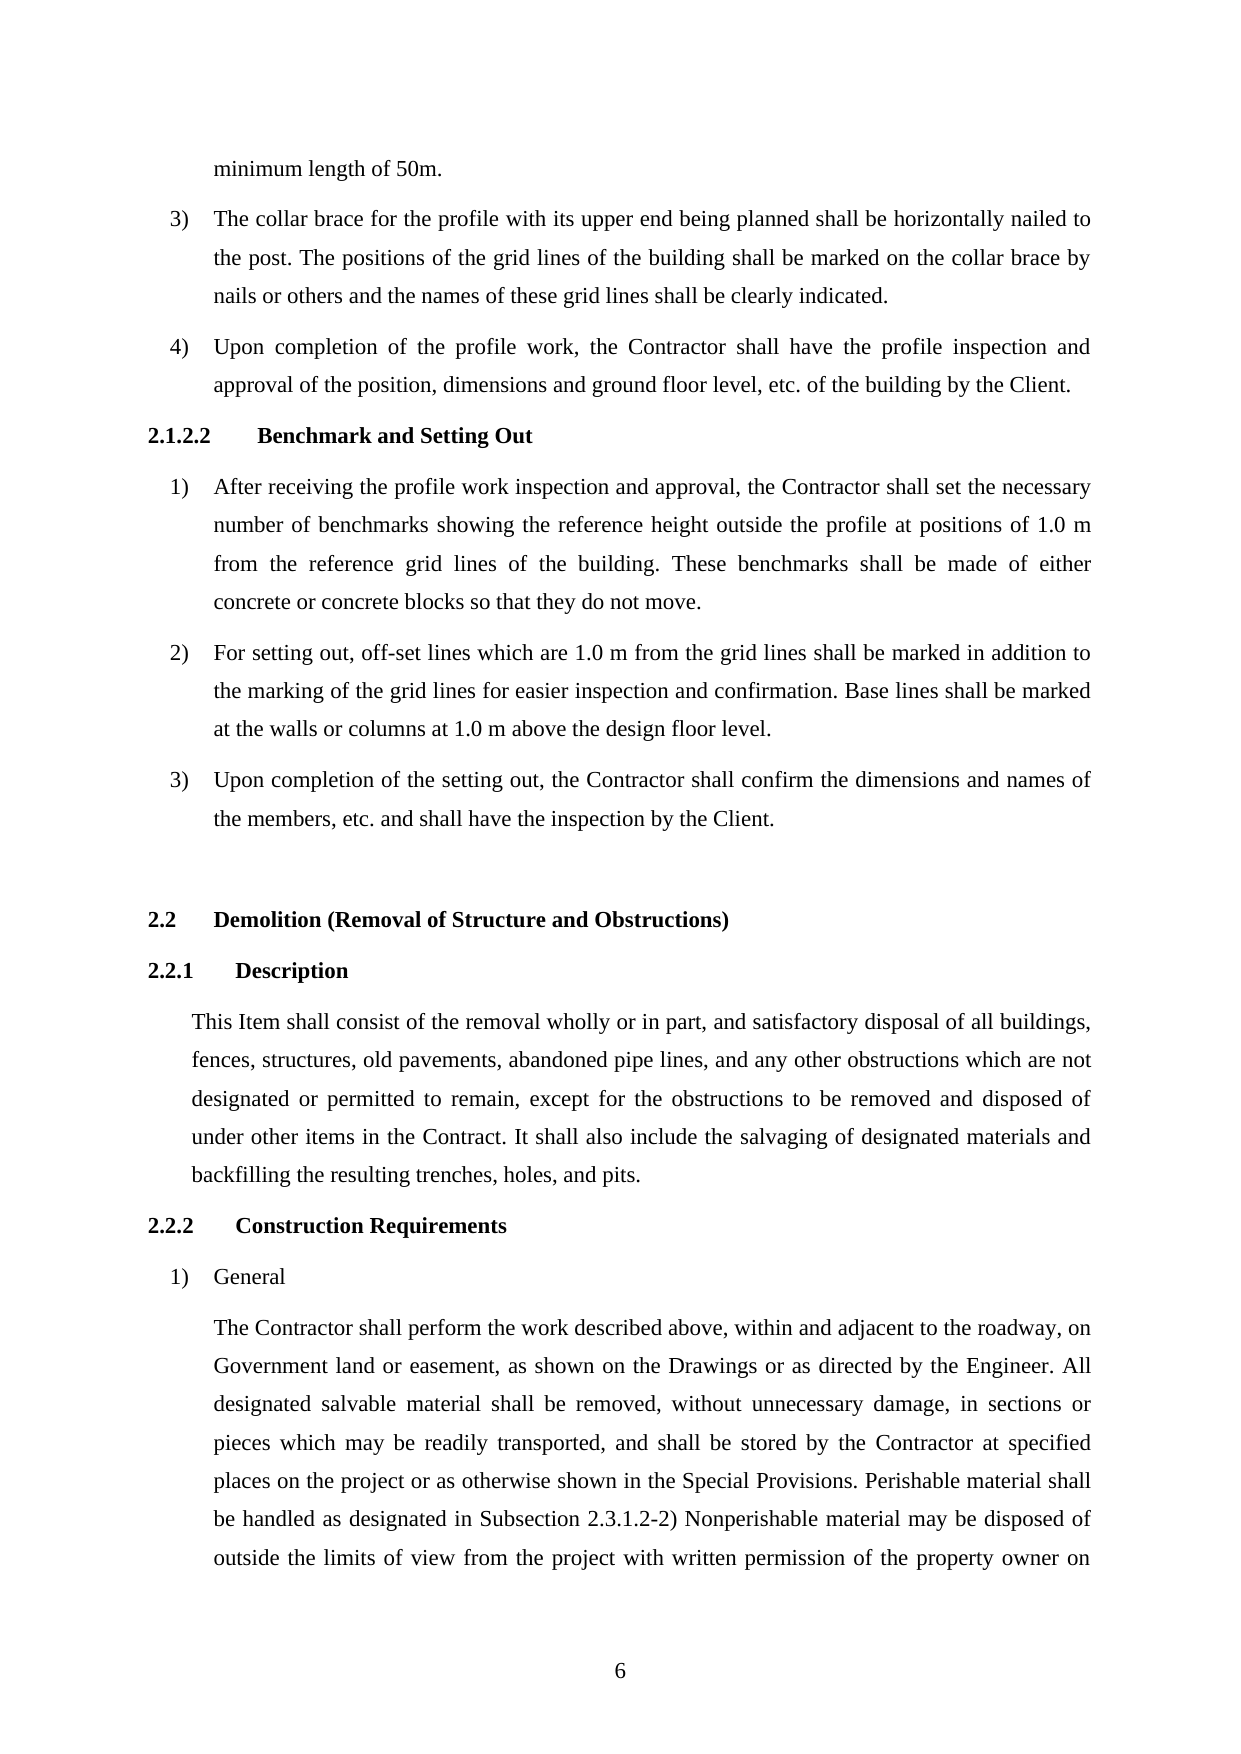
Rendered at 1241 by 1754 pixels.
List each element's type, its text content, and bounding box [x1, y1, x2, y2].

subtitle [169, 149, 1092, 187]
text This Item shall consist of the removal wholly or in part, and satisfactory disposal of all buildings, fences, structures, old pavements, abandoned pipe lines, and any other obstructions which are not designated or permitted to remain, except for the obstructions to be removed and disposed of under other items in the Contract. It shall also include the salvaging of designated materials and backfilling the resulting trenches, holes, and pits. [191, 1002, 1092, 1194]
subtitle For setting out, off-set lines which are 1.0 m from the grid lines shall be marked in addition to the marking of the grid lines for easier inspection and confirmation. Base lines shall be marked at the walls or columns at 1.0 m above the design floor level. [169, 633, 1092, 748]
subtitle Benchmark and Setting Out [148, 416, 1092, 454]
subtitle General [169, 1257, 1092, 1295]
subtitle Upon completion of the setting out, the Contractor shall confirm the dimensions and names of the members, etc. and shall have the inspection by the Client. [169, 760, 1092, 837]
subtitle Description [148, 951, 1092, 989]
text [213, 1308, 1092, 1576]
subtitle Demolition (Removal of Structure and Obstructions) [148, 900, 1092, 939]
subtitle The collar brace for the profile with its upper end being planned shall be horizontally nailed to the post. The positions of the grid lines of the building shall be marked on the collar brace by nails or others and the names of these grid lines shall be clearly indicated. [169, 199, 1092, 314]
subtitle Upon completion of the profile work, the Contractor shall have the profile inspection and approval of the position, dimensions and ground floor level, etc. of the building by the Client. [169, 327, 1092, 404]
subtitle After receiving the profile work inspection and approval, the Contractor shall set the necessary number of benchmarks showing the reference height outside the profile at positions of 1.0 m from the reference grid lines of the building. These benchmarks shall be made of either concrete or concrete blocks so that they do not move. [169, 467, 1092, 620]
subtitle Construction Requirements [148, 1206, 1092, 1244]
